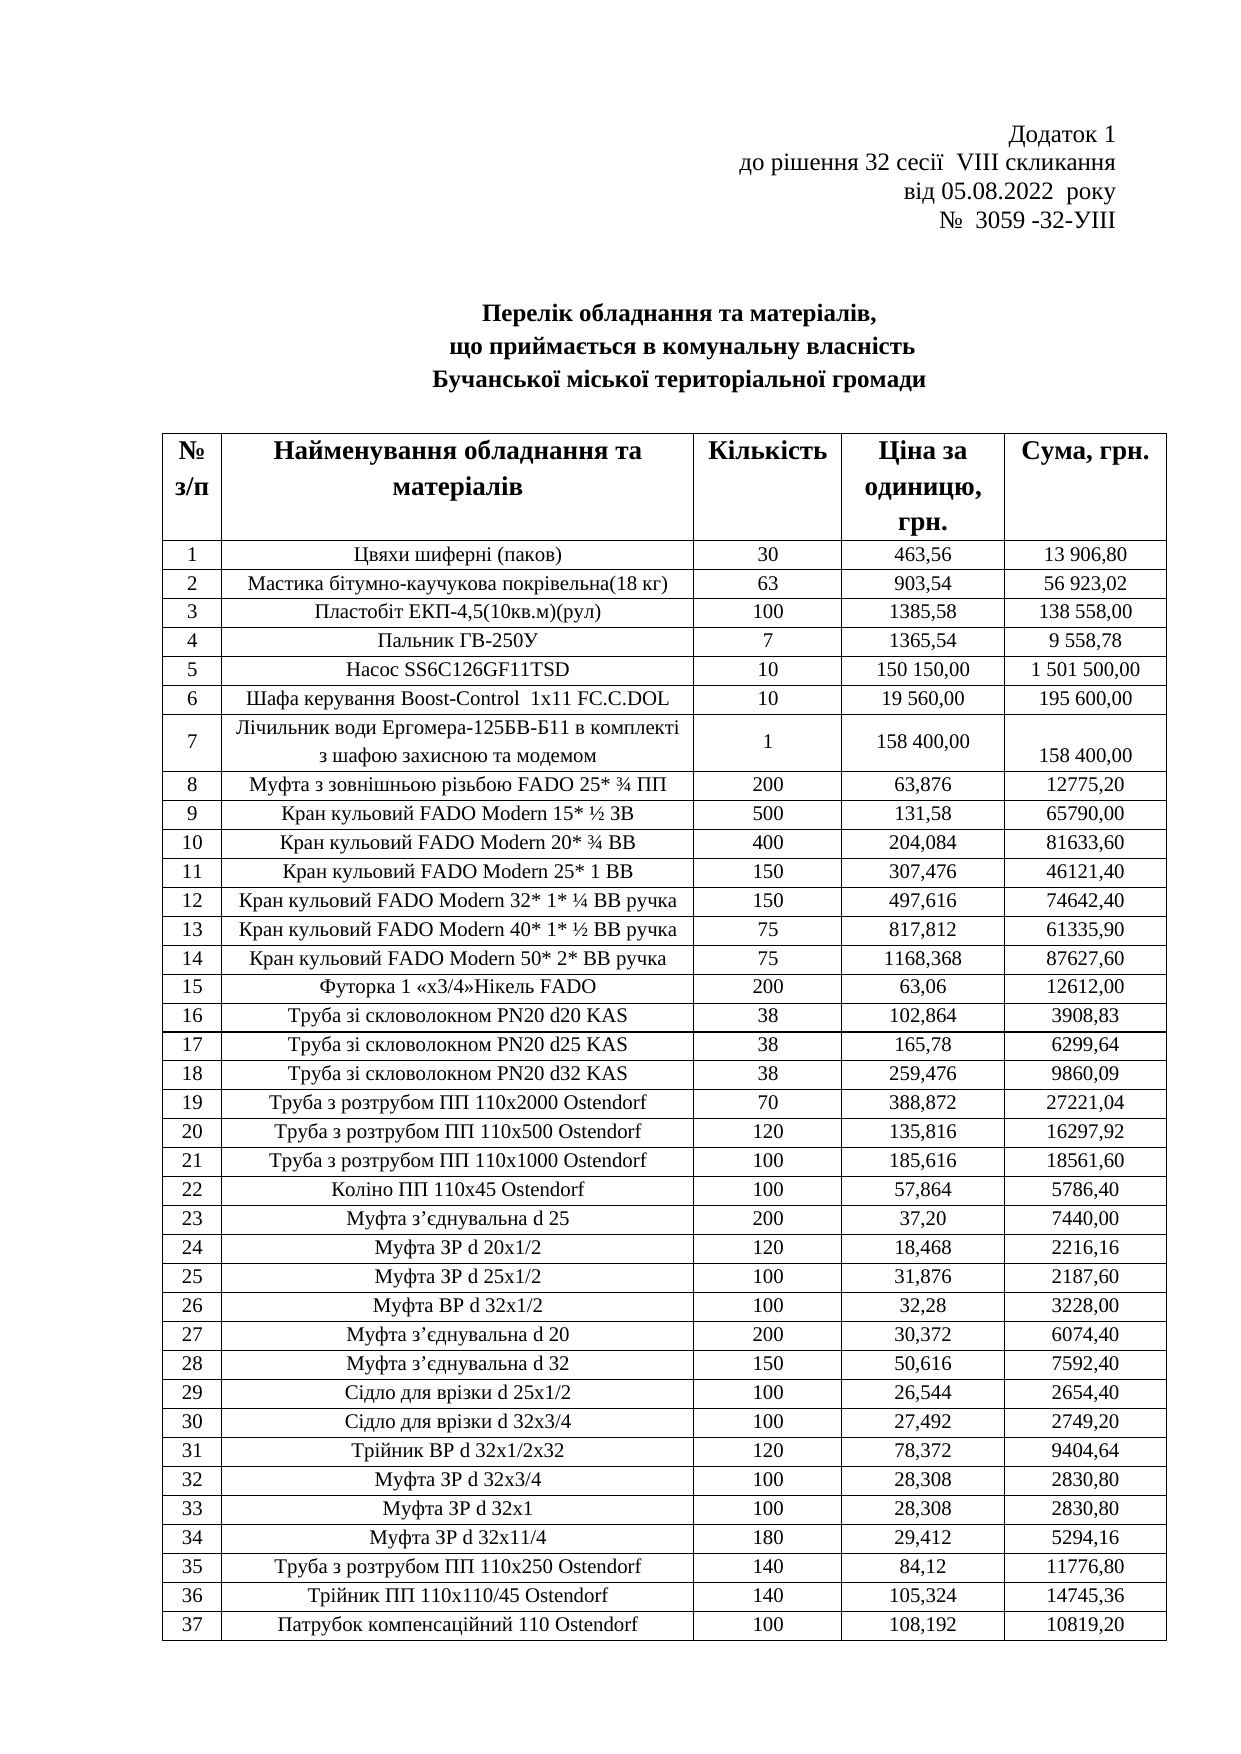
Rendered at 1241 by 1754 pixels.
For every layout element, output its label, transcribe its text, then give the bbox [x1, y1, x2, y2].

table_cell 24 [163, 1235, 221, 1263]
table_cell 9404,64 [1005, 1438, 1166, 1466]
table_cell Кран кульовий FADO Modern 40* 1* ½ ВВ ручка [222, 917, 693, 944]
table_cell 32 [163, 1467, 221, 1495]
table_cell Пластобіт ЕКП-4,5(10кв.м)(рул) [222, 599, 693, 627]
table_cell 2830,80 [1005, 1496, 1166, 1524]
table_header Ціна за одиницю, грн. [842, 434, 1004, 540]
table_cell 3228,00 [1005, 1293, 1166, 1321]
table_cell 10819,20 [1005, 1612, 1166, 1639]
table_cell 1168,368 [842, 946, 1004, 973]
table_cell 2216,16 [1005, 1235, 1166, 1263]
table_cell 81633,60 [1005, 830, 1166, 858]
table_cell 23 [163, 1206, 221, 1234]
table_cell Кран кульовий FADO Modern 32* 1* ¼ ВВ ручка [222, 888, 693, 916]
table_cell 30 [694, 541, 841, 569]
table_cell 1365,54 [842, 628, 1004, 656]
table_cell 31 [163, 1438, 221, 1466]
table_cell 500 [694, 801, 841, 829]
table_cell 37 [163, 1612, 221, 1639]
table_cell 100 [694, 1177, 841, 1205]
table_cell 17 [163, 1033, 221, 1060]
table_cell 75 [694, 946, 841, 973]
table_cell 2830,80 [1005, 1467, 1166, 1495]
table_cell 204,084 [842, 830, 1004, 858]
table_cell 22 [163, 1177, 221, 1205]
table_cell Муфта ЗР d 32х11/4 [222, 1525, 693, 1553]
table_cell Трійник ПП 110х110/45 Ostendorf [222, 1583, 693, 1611]
table_cell 63,876 [842, 772, 1004, 800]
table_cell Труба зі скловолокном PN20 d25 KAS [222, 1033, 693, 1060]
table_cell 38 [694, 1004, 841, 1031]
text що приймається в комунальну власність [177, 331, 1181, 360]
table_cell 7 [163, 715, 221, 771]
table_header Кількість [694, 434, 841, 540]
table_cell Муфта ЗР d 20х1/2 [222, 1235, 693, 1263]
table_cell Трійник ВР d 32х1/2х32 [222, 1438, 693, 1466]
table_cell 100 [694, 1612, 841, 1639]
table_cell 200 [694, 975, 841, 1002]
table_cell 16297,92 [1005, 1119, 1166, 1147]
table_cell 150 150,00 [842, 657, 1004, 685]
table_cell Насос SS6C126GF11TSD [222, 657, 693, 685]
table_cell 100 [694, 1467, 841, 1495]
table_cell 150 [694, 859, 841, 887]
table_cell 102,864 [842, 1004, 1004, 1031]
table_cell Лічильник води Ергомера-125БВ-Б11 в комплекті з шафою захисною та модемом [222, 715, 693, 771]
table_cell 5 [163, 657, 221, 685]
table_cell 307,476 [842, 859, 1004, 887]
table_cell 63 [694, 570, 841, 598]
table_cell 7 [694, 628, 841, 656]
table_cell 74642,40 [1005, 888, 1166, 916]
table_cell 14745,36 [1005, 1583, 1166, 1611]
table_cell 27221,04 [1005, 1090, 1166, 1118]
table_header Додаток 1 [177, 119, 1141, 147]
table_cell 108,192 [842, 1612, 1004, 1639]
table_cell 16 [163, 1004, 221, 1031]
table_cell 5294,16 [1005, 1525, 1166, 1553]
table_cell 36 [163, 1583, 221, 1611]
table_cell 138 558,00 [1005, 599, 1166, 627]
table_cell 37,20 [842, 1206, 1004, 1234]
table_cell 140 [694, 1554, 841, 1582]
table_cell 150 [694, 1351, 841, 1379]
table_cell 10 [163, 830, 221, 858]
table_cell 13 [163, 917, 221, 944]
table_cell 105,324 [842, 1583, 1004, 1611]
table_cell 70 [694, 1090, 841, 1118]
table_cell 28,308 [842, 1467, 1004, 1495]
table_cell Муфта ЗР d 32х1 [222, 1496, 693, 1524]
table_cell 87627,60 [1005, 946, 1166, 973]
table_cell 388,872 [842, 1090, 1004, 1118]
table_cell 10 [694, 686, 841, 714]
table_cell 497,616 [842, 888, 1004, 916]
table_cell Мастика бітумно-каучукова покрівельна(18 кг) [222, 570, 693, 598]
table_cell 18561,60 [1005, 1148, 1166, 1176]
table_cell 100 [694, 1496, 841, 1524]
table_cell 259,476 [842, 1061, 1004, 1089]
table_cell Футорка 1 «х3/4»Нікель FADO [222, 975, 693, 1002]
table_cell Кран кульовий FADO Modern 50* 2* ВВ ручка [222, 946, 693, 973]
table_cell Муфта з’єднувальна d 20 [222, 1322, 693, 1350]
table_header Найменування обладнання та матеріалів [222, 434, 693, 540]
table_cell Труба з розтрубом ПП 110х250 Ostendorf [222, 1554, 693, 1582]
table_cell 165,78 [842, 1033, 1004, 1060]
table_cell 25 [163, 1264, 221, 1292]
table_cell Сідло для врізки d 32х3/4 [222, 1409, 693, 1437]
table_cell Шафа керування Boost-Control 1х11 FC.C.DOL [222, 686, 693, 714]
table_cell Труба з розтрубом ПП 110х1000 Ostendorf [222, 1148, 693, 1176]
table_cell 131,58 [842, 801, 1004, 829]
table_cell 100 [694, 1380, 841, 1408]
table_cell 120 [694, 1119, 841, 1147]
table_cell Муфта з’єднувальна d 25 [222, 1206, 693, 1234]
table_cell 7440,00 [1005, 1206, 1166, 1234]
table_cell 1 [163, 541, 221, 569]
table_cell Кран кульовий FADO Modern 25* 1 ВВ [222, 859, 693, 887]
table_cell 63,06 [842, 975, 1004, 1002]
table_cell 120 [694, 1235, 841, 1263]
table_cell 27,492 [842, 1409, 1004, 1437]
table_cell 200 [694, 1206, 841, 1234]
table_cell 26,544 [842, 1380, 1004, 1408]
table_cell 2654,40 [1005, 1380, 1166, 1408]
table_cell 35 [163, 1554, 221, 1582]
table_cell Труба з розтрубом ПП 110х500 Ostendorf [222, 1119, 693, 1147]
table_cell 27 [163, 1322, 221, 1350]
table_cell Труба зі скловолокном PN20 d20 KAS [222, 1004, 693, 1031]
table_cell 9 558,78 [1005, 628, 1166, 656]
table_cell 33 [163, 1496, 221, 1524]
table_cell 463,56 [842, 541, 1004, 569]
table_cell до рішення 32 сесії VІІІ скликання від 05.08.2022 року № 3059 -32-УІІІ [177, 148, 1127, 262]
table_cell 100 [694, 1293, 841, 1321]
table_cell 21 [163, 1148, 221, 1176]
table_cell 135,816 [842, 1119, 1004, 1147]
table_cell 18 [163, 1061, 221, 1089]
table_cell Сідло для врізки d 25х1/2 [222, 1380, 693, 1408]
table_cell 100 [694, 599, 841, 627]
table_cell 400 [694, 830, 841, 858]
table_cell 200 [694, 772, 841, 800]
table_cell 120 [694, 1438, 841, 1466]
table_cell 38 [694, 1061, 841, 1089]
table_cell 2749,20 [1005, 1409, 1166, 1437]
table_cell 200 [694, 1322, 841, 1350]
table_cell 34 [163, 1525, 221, 1553]
table_cell 38 [694, 1033, 841, 1060]
table_cell 28 [163, 1351, 221, 1379]
table_cell 180 [694, 1525, 841, 1553]
table_cell 57,864 [842, 1177, 1004, 1205]
table_cell 100 [694, 1264, 841, 1292]
table_cell Муфта ЗР d 25х1/2 [222, 1264, 693, 1292]
table_cell 7592,40 [1005, 1351, 1166, 1379]
table_cell 2 [163, 570, 221, 598]
table_cell Пальник ГВ-250У [222, 628, 693, 656]
table_cell 50,616 [842, 1351, 1004, 1379]
table_cell 26 [163, 1293, 221, 1321]
table_cell 1 501 500,00 [1005, 657, 1166, 685]
table_cell 6299,64 [1005, 1033, 1166, 1060]
table_cell 100 [694, 1148, 841, 1176]
table_cell 1 [694, 715, 841, 771]
table_cell Коліно ПП 110х45 Ostendorf [222, 1177, 693, 1205]
table_cell 3 [163, 599, 221, 627]
table_cell 2187,60 [1005, 1264, 1166, 1292]
table_cell 19 [163, 1090, 221, 1118]
table_cell 6074,40 [1005, 1322, 1166, 1350]
table_cell 19 560,00 [842, 686, 1004, 714]
table_cell 12 [163, 888, 221, 916]
table_cell Муфта ВР d 32х1/2 [222, 1293, 693, 1321]
table_cell Муфта з зовнішньою різьбою FADO 25* ¾ ПП [222, 772, 693, 800]
table_cell 29,412 [842, 1525, 1004, 1553]
table_cell 817,812 [842, 917, 1004, 944]
table_cell Труба зі скловолокном PN20 d32 KAS [222, 1061, 693, 1089]
table_cell 195 600,00 [1005, 686, 1166, 714]
table_cell 84,12 [842, 1554, 1004, 1582]
table_cell 28,308 [842, 1496, 1004, 1524]
table_cell Муфта з’єднувальна d 32 [222, 1351, 693, 1379]
table_cell 185,616 [842, 1148, 1004, 1176]
table_cell 14 [163, 946, 221, 973]
table_cell Кран кульовий FADO Modern 15* ½ ЗВ [222, 801, 693, 829]
table_cell 100 [694, 1409, 841, 1437]
table_cell Кран кульовий FADO Modern 20* ¾ ВВ [222, 830, 693, 858]
table_cell 61335,90 [1005, 917, 1166, 944]
table_cell 150 [694, 888, 841, 916]
table_cell 18,468 [842, 1235, 1004, 1263]
table_cell 3908,83 [1005, 1004, 1166, 1031]
table_cell 903,54 [842, 570, 1004, 598]
table_cell 13 906,80 [1005, 541, 1166, 569]
table_cell 20 [163, 1119, 221, 1147]
table_cell 32,28 [842, 1293, 1004, 1321]
table_cell 8 [163, 772, 221, 800]
table_cell Патрубок компенсаційний 110 Ostendorf [222, 1612, 693, 1639]
text Перелік обладнання та матеріалів, [177, 298, 1181, 327]
text Бучанської міської територіальної громади [177, 364, 1181, 393]
table_cell 11776,80 [1005, 1554, 1166, 1582]
table_cell 1385,58 [842, 599, 1004, 627]
table_cell 30,372 [842, 1322, 1004, 1350]
table_cell 9860,09 [1005, 1061, 1166, 1089]
table_cell 29 [163, 1380, 221, 1408]
table_header Сума, грн. [1005, 434, 1166, 540]
table_cell 11 [163, 859, 221, 887]
table_cell 5786,40 [1005, 1177, 1166, 1205]
table_cell 46121,40 [1005, 859, 1166, 887]
table_cell 30 [163, 1409, 221, 1437]
table_cell Труба з розтрубом ПП 110х2000 Ostendorf [222, 1090, 693, 1118]
table_cell 140 [694, 1583, 841, 1611]
table_cell 6 [163, 686, 221, 714]
table_cell 65790,00 [1005, 801, 1166, 829]
table_cell 78,372 [842, 1438, 1004, 1466]
table_cell 10 [694, 657, 841, 685]
table_cell Цвяхи шиферні (паков) [222, 541, 693, 569]
table_header № з/п [163, 434, 221, 540]
table_cell 75 [694, 917, 841, 944]
table_cell 12775,20 [1005, 772, 1166, 800]
table_cell 12612,00 [1005, 975, 1166, 1002]
table_cell 158 400,00 [1005, 715, 1166, 771]
table_cell 56 923,02 [1005, 570, 1166, 598]
table_cell Муфта ЗР d 32х3/4 [222, 1467, 693, 1495]
table_cell 31,876 [842, 1264, 1004, 1292]
table_cell 9 [163, 801, 221, 829]
table_cell 15 [163, 975, 221, 1002]
table_cell 4 [163, 628, 221, 656]
table_cell 158 400,00 [842, 715, 1004, 771]
